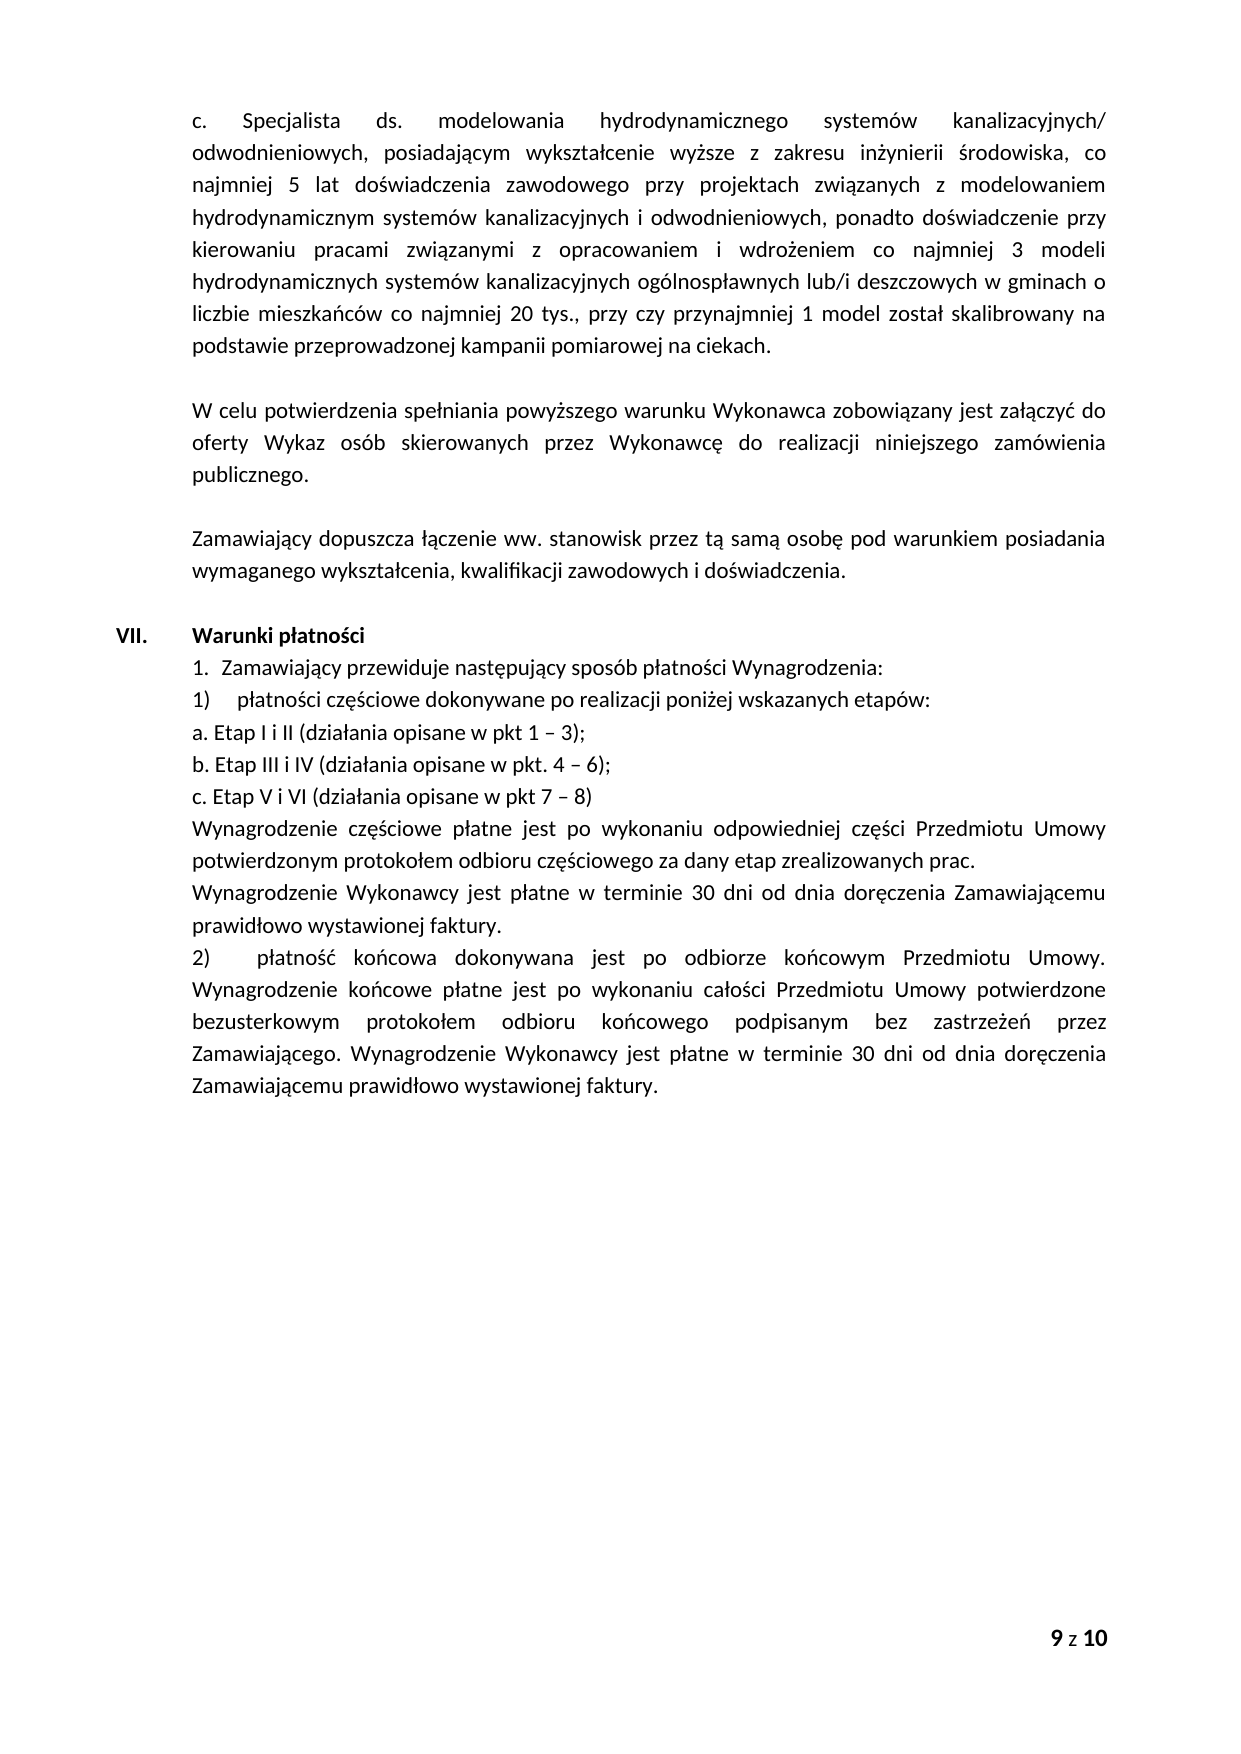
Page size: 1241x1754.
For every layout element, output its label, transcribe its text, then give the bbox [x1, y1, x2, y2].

list c. Specjalista ds. modelowania hydrodynamicznego systemów kanalizacyjnych/ odwodnieniowych, posiadającym wykształcenie wyższe z zakresu inżynierii środowiska, co najmniej 5 lat doświadczenia zawodowego przy projektach związanych z modelowaniem hydrodynamicznym systemów kanalizacyjnych i odwodnieniowych, ponadto doświadczenie przy kierowaniu pracami związanymi z opracowaniem i wdrożeniem co najmniej 3 modeli hydrodynamicznych systemów kanalizacyjnych ogólnospławnych lub/i deszczowych w gminach o liczbie mieszkańców co najmniej 20 tys., przy czy przynajmniej 1 model został skalibrowany na podstawie przeprowadzonej kampanii pomiarowej na ciekach. [192, 106, 1107, 359]
list W celu potwierdzenia spełniania powyższego warunku Wykonawca zobowiązany jest załączyć do oferty Wykaz osób skierowanych przez Wykonawcę do realizacji niniejszego zamówienia publicznego. [192, 396, 1107, 488]
list b. Etap III i IV (działania opisane w pkt. 4 – 6); [192, 750, 1107, 778]
list c. Etap V i VI (działania opisane w pkt 7 – 8) [192, 782, 1107, 810]
list Wynagrodzenie Wykonawcy jest płatne w terminie 30 dni od dnia doręczenia Zamawiającemu prawidłowo wystawionej faktury. [192, 878, 1107, 939]
list Zamawiający dopuszcza łączenie ww. stanowisk przez tą samą osobę pod warunkiem posiadania wymaganego wykształcenia, kwalifikacji zawodowych i doświadczenia. [192, 524, 1107, 585]
list a. Etap I i II (działania opisane w pkt 1 – 3); [192, 718, 1107, 746]
list 1. Zamawiający przewiduje następujący sposób płatności Wynagrodzenia: [192, 653, 1107, 681]
list Warunki płatności [148, 621, 1107, 649]
list 1) płatności częściowe dokonywane po realizacji poniżej wskazanych etapów: [192, 685, 1107, 713]
list Wynagrodzenie częściowe płatne jest po wykonaniu odpowiedniej części Przedmiotu Umowy potwierdzonym protokołem odbioru częściowego za dany etap zrealizowanych prac. [192, 814, 1107, 874]
list 2) płatność końcowa dokonywana jest po odbiorze końcowym Przedmiotu Umowy. Wynagrodzenie końcowe płatne jest po wykonaniu całości Przedmiotu Umowy potwierdzone bezusterkowym protokołem odbioru końcowego podpisanym bez zastrzeżeń przez Zamawiającego. Wynagrodzenie Wykonawcy jest płatne w terminie 30 dni od dnia doręczenia Zamawiającemu prawidłowo wystawionej faktury. [192, 943, 1107, 1100]
